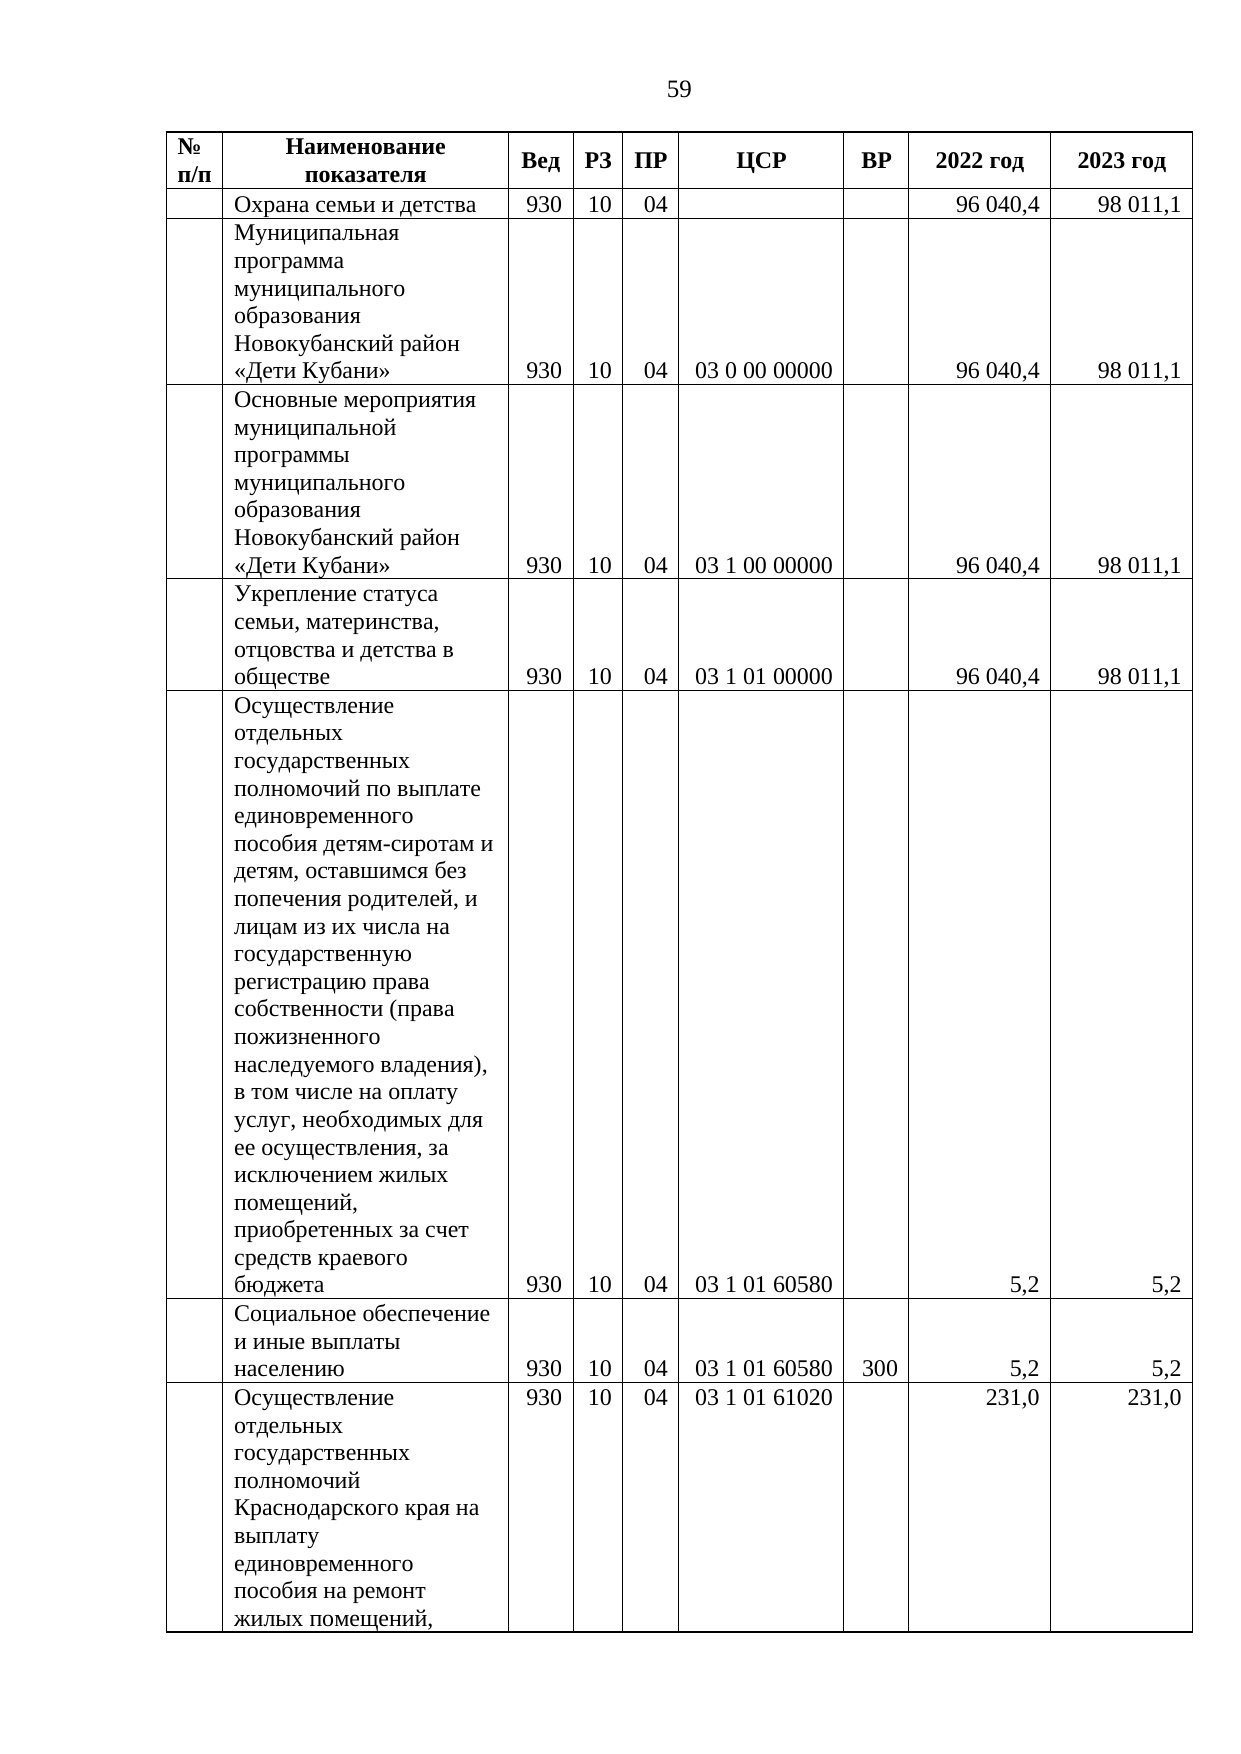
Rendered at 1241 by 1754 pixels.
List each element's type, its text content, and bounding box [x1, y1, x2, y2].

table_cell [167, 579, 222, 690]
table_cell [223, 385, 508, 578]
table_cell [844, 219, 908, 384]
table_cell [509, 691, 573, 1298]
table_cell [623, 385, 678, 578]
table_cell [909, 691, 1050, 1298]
table_header 2023 год [1051, 133, 1192, 188]
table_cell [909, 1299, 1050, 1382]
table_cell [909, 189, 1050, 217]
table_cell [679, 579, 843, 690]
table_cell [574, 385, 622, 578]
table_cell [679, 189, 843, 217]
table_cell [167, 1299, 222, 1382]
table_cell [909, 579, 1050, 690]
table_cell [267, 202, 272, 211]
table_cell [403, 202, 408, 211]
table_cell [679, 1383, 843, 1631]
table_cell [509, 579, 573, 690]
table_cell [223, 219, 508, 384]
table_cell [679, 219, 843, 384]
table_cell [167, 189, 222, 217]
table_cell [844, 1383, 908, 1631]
table_header Наименование показателя [223, 133, 508, 188]
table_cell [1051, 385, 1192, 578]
table_header ЦСР [679, 133, 843, 188]
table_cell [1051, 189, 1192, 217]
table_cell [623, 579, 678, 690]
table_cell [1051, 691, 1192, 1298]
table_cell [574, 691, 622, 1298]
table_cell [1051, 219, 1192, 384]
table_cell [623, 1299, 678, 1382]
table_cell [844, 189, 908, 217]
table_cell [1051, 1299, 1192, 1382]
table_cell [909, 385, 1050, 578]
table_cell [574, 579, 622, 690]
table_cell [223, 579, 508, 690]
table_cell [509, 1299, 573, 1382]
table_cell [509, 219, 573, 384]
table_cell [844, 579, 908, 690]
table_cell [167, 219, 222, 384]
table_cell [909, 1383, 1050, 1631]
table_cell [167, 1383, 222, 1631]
table_header 2022 год [909, 133, 1050, 188]
table_header РЗ [574, 133, 622, 188]
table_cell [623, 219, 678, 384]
table_header Вед [509, 133, 573, 188]
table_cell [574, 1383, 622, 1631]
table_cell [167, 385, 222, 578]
table_header ПР [623, 133, 678, 188]
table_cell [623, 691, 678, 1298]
table_header ВР [844, 133, 908, 188]
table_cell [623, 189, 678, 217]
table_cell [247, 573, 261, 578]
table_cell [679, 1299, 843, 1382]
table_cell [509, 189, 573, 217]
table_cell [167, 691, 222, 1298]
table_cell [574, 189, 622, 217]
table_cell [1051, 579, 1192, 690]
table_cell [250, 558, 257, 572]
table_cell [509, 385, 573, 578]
table_header № п/п [167, 133, 222, 188]
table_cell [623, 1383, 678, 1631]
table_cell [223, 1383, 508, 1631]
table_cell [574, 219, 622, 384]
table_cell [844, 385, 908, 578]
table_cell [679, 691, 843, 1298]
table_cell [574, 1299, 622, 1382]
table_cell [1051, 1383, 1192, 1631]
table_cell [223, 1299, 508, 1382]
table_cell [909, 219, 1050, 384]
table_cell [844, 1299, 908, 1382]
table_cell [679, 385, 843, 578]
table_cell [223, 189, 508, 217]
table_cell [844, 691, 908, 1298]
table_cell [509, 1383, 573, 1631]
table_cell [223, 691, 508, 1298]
